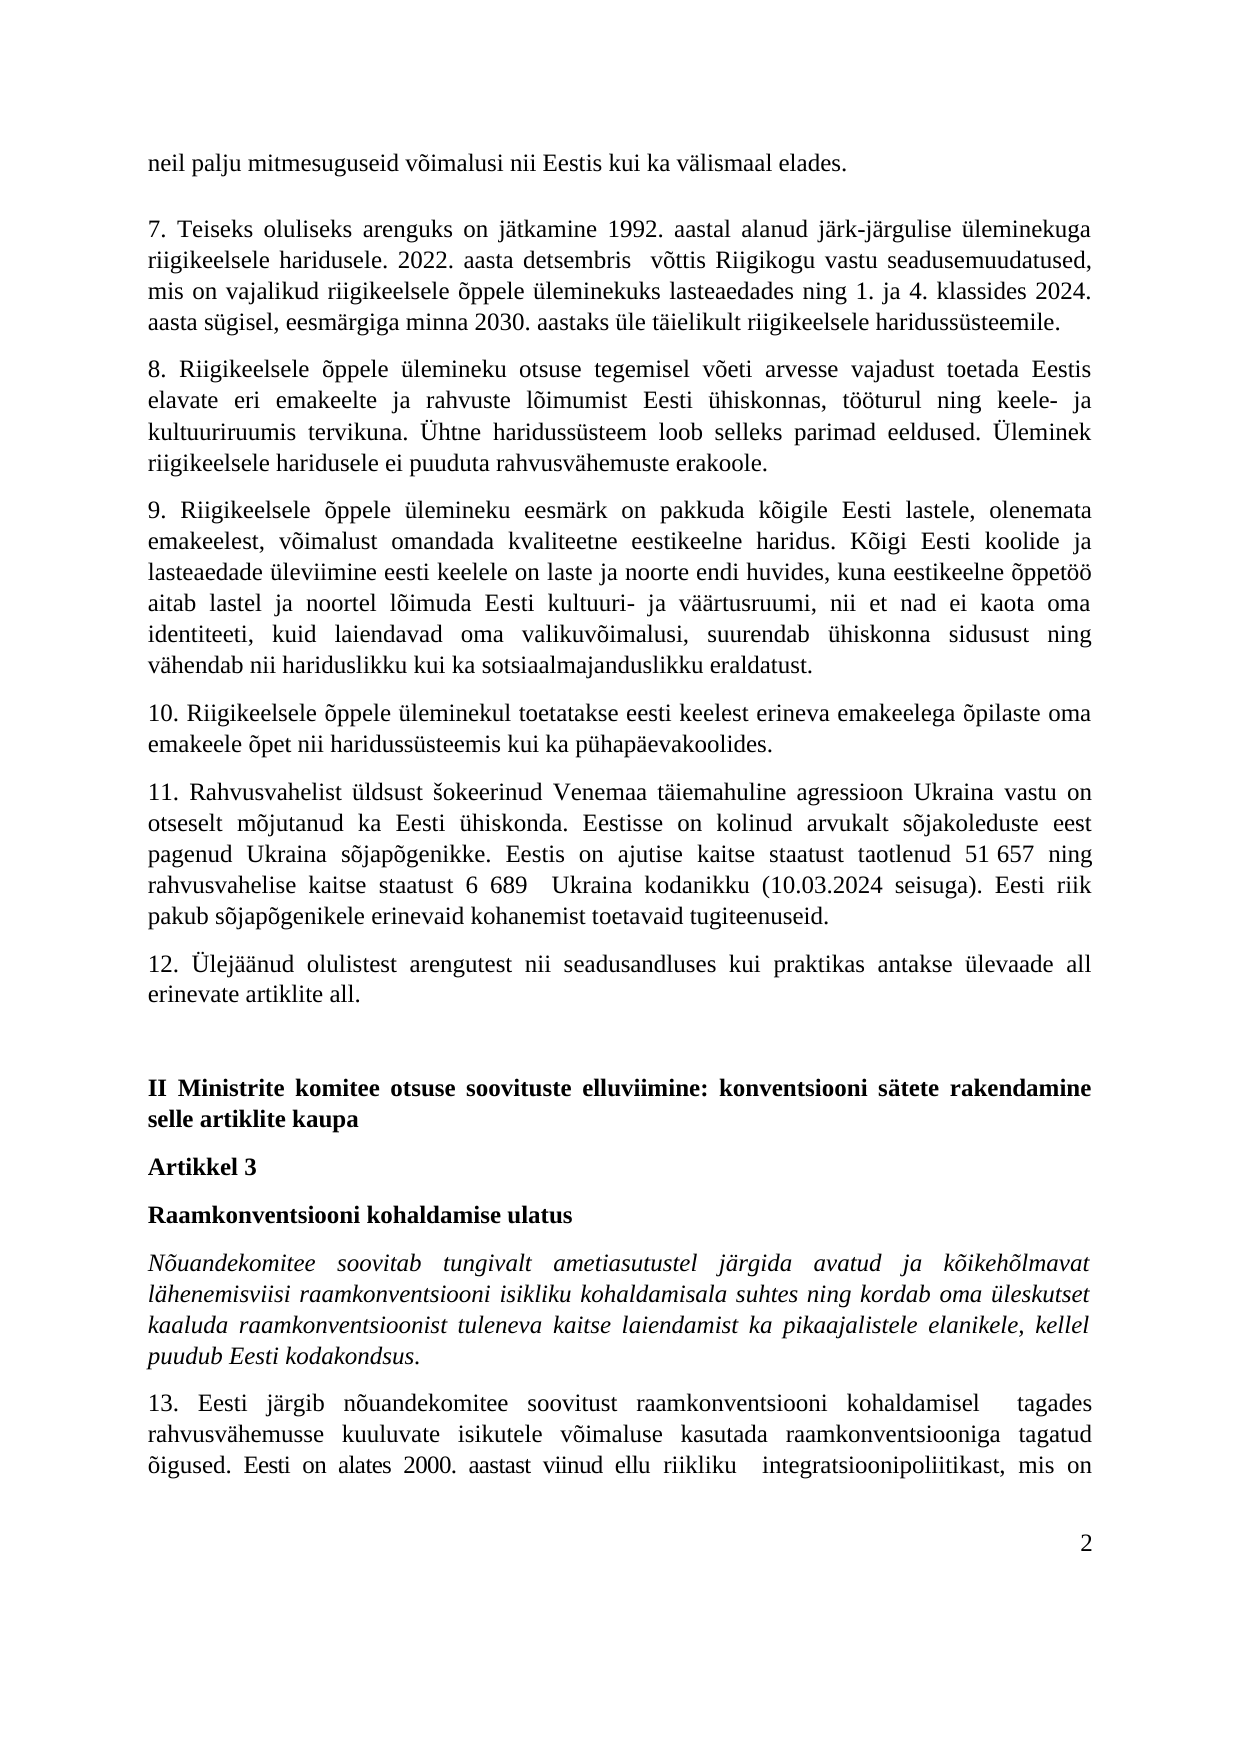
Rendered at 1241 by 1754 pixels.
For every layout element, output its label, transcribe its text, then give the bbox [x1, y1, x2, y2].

text II Ministrite komitee otsuse soovituste elluviimine: konventsiooni sätete rakendamine selle artiklite kaupa [148, 1073, 1093, 1133]
text 12. Ülejäänud olulistest arengutest nii seadusandluses kui praktikas antakse ülevaade all erinevate artiklite all. [148, 949, 1093, 1008]
text 7. Teiseks oluliseks arenguks on jätkamine 1992. aastal alanud järk-järgulise üleminekuga riigikeelsele haridusele. 2022. aasta detsembris võttis Riigikogu vastu seadusemuudatused, mis on vajalikud riigikeelsele õppele üleminekuks lasteaedades ning 1. ja 4. klassides 2024. aasta sügisel, eesmärgiga minna 2030. aastaks üle täielikult riigikeelsele haridussüsteemile. [148, 214, 1093, 336]
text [148, 1388, 1093, 1479]
text Nõuandekomitee soovitab tungivalt ametiasutustel järgida avatud ja kõikehõlmavat lähenemisviisi raamkonventsiooni isikliku kohaldamisala suhtes ning kordab oma üleskutset kaaluda raamkonventsioonist tuleneva kaitse laiendamist ka pikaajalistele elanikele, kellel puudub Eesti kodakondsus. [148, 1248, 1093, 1369]
text 8. Riigikeelsele õppele ülemineku otsuse tegemisel võeti arvesse vajadust toetada Eestis elavate eri emakeelte ja rahvuste lõimumist Eesti ühiskonnas, tööturul ning keele- ja kultuuriruumis tervikuna. Ühtne haridussüsteem loob selleks parimad eeldused. Üleminek riigikeelsele haridusele ei puuduta rahvusvähemuste erakoole. [148, 354, 1093, 476]
text Raamkonventsiooni kohaldamise ulatus [148, 1200, 1093, 1229]
text 10. Riigikeelsele õppele üleminekul toetatakse eesti keelest erineva emakeelega õpilaste oma emakeele õpet nii haridussüsteemis kui ka pühapäevakoolides. [148, 698, 1093, 758]
text Artikkel 3 [148, 1152, 1093, 1181]
text 11. Rahvusvahelist üldsust šokeerinud Venemaa täiemahuline agressioon Ukraina vastu on otseselt mõjutanud ka Eesti ühiskonda. Eestisse on kolinud arvukalt sõjakoleduste eest pagenud Ukraina sõjapõgenikke. Eestis on ajutise kaitse staatust taotlenud 51 657 ning rahvusvahelise kaitse staatust 6 689 Ukraina kodanikku (10.03.2024 seisuga). Eesti riik pakub sõjapõgenikele erinevaid kohanemist toetavaid tugiteenuseid. [148, 777, 1093, 930]
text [148, 148, 1093, 176]
text 9. Riigikeelsele õppele ülemineku eesmärk on pakkuda kõigile Eesti lastele, olenemata emakeelest, võimalust omandada kvaliteetne eestikeelne haridus. Kõigi Eesti koolide ja lasteaedade üleviimine eesti keelele on laste ja noorte endi huvides, kuna eestikeelne õppetöö aitab lastel ja noortel lõimuda Eesti kultuuri- ja väärtusruumi, nii et nad ei kaota oma identiteeti, kuid laiendavad oma valikuvõimalusi, suurendab ühiskonna sidusust ning vähendab nii hariduslikku kui ka sotsiaalmajanduslikku eraldatust. [148, 495, 1093, 679]
